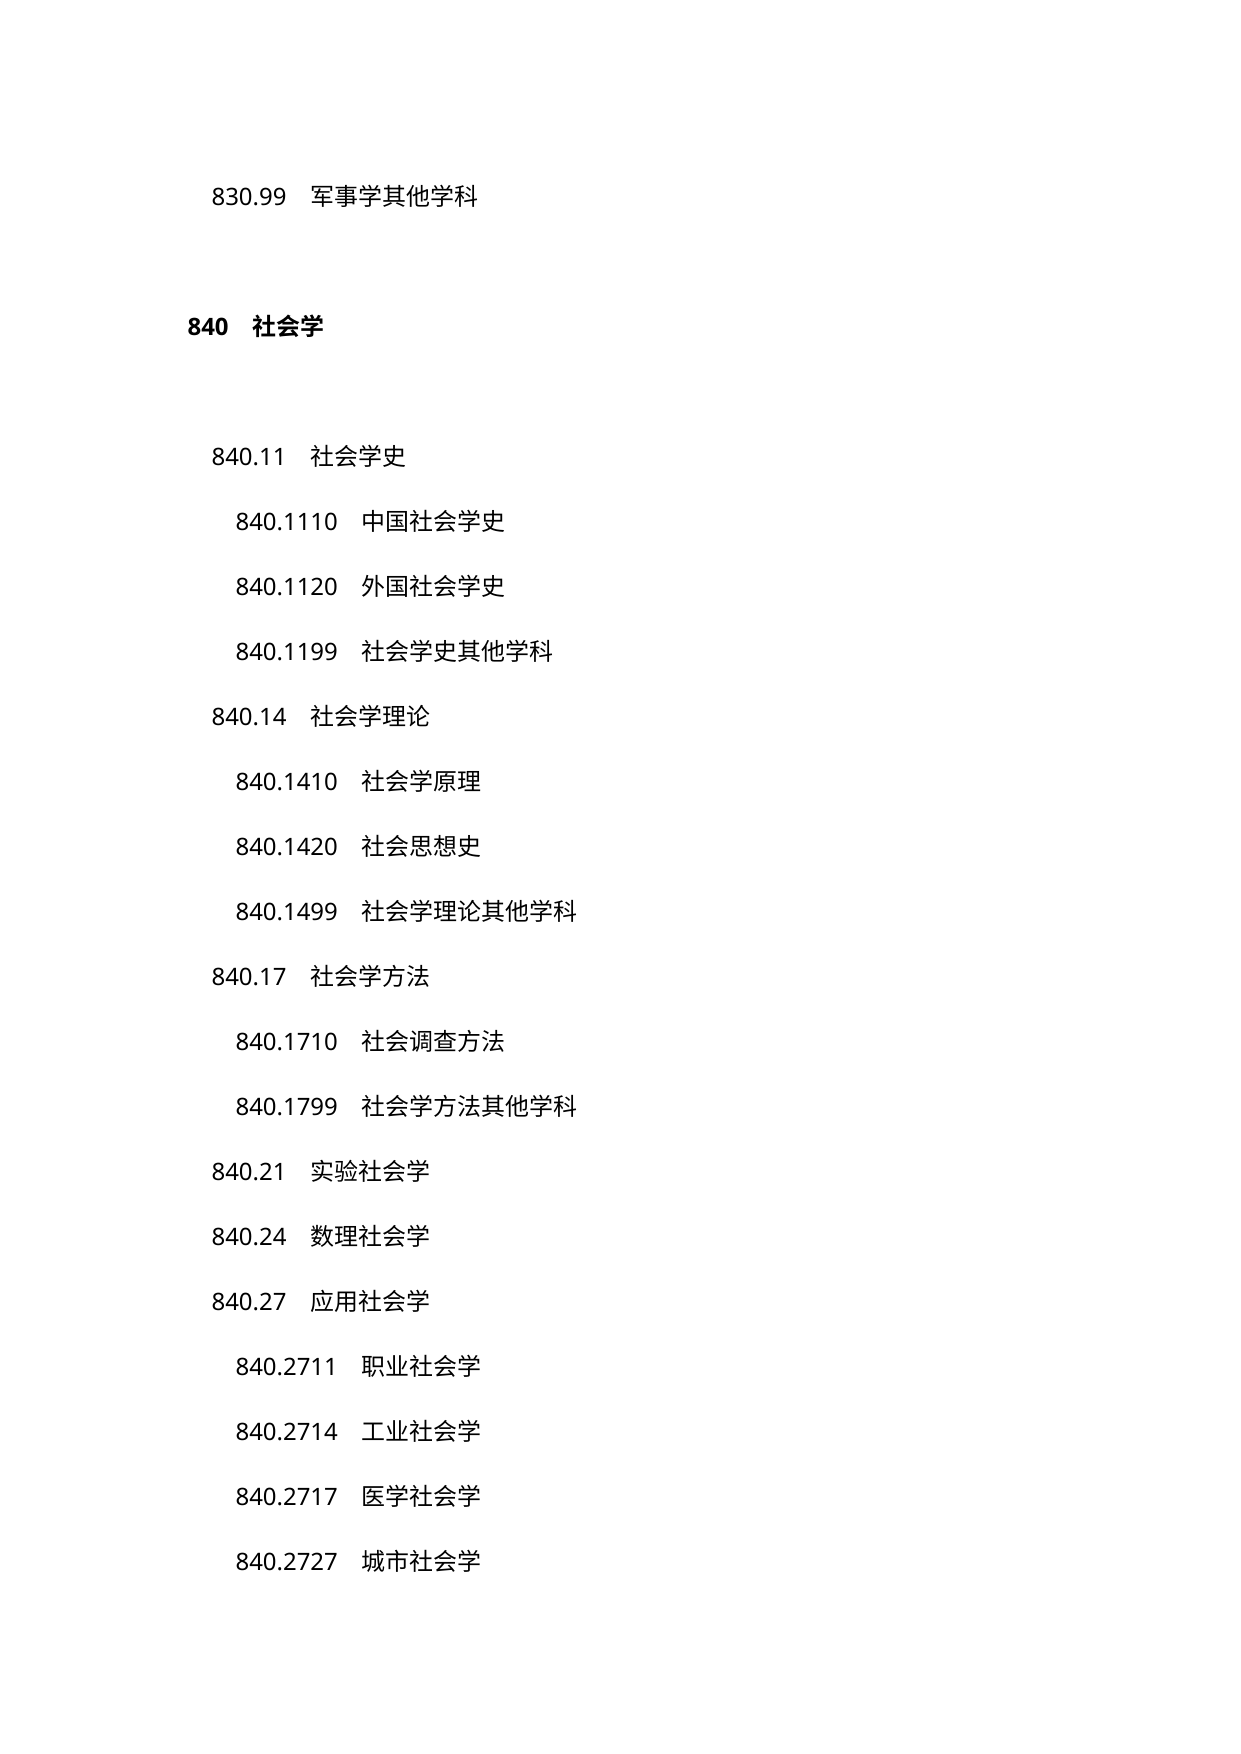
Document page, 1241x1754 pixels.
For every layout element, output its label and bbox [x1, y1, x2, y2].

text [187, 162, 1053, 1592]
